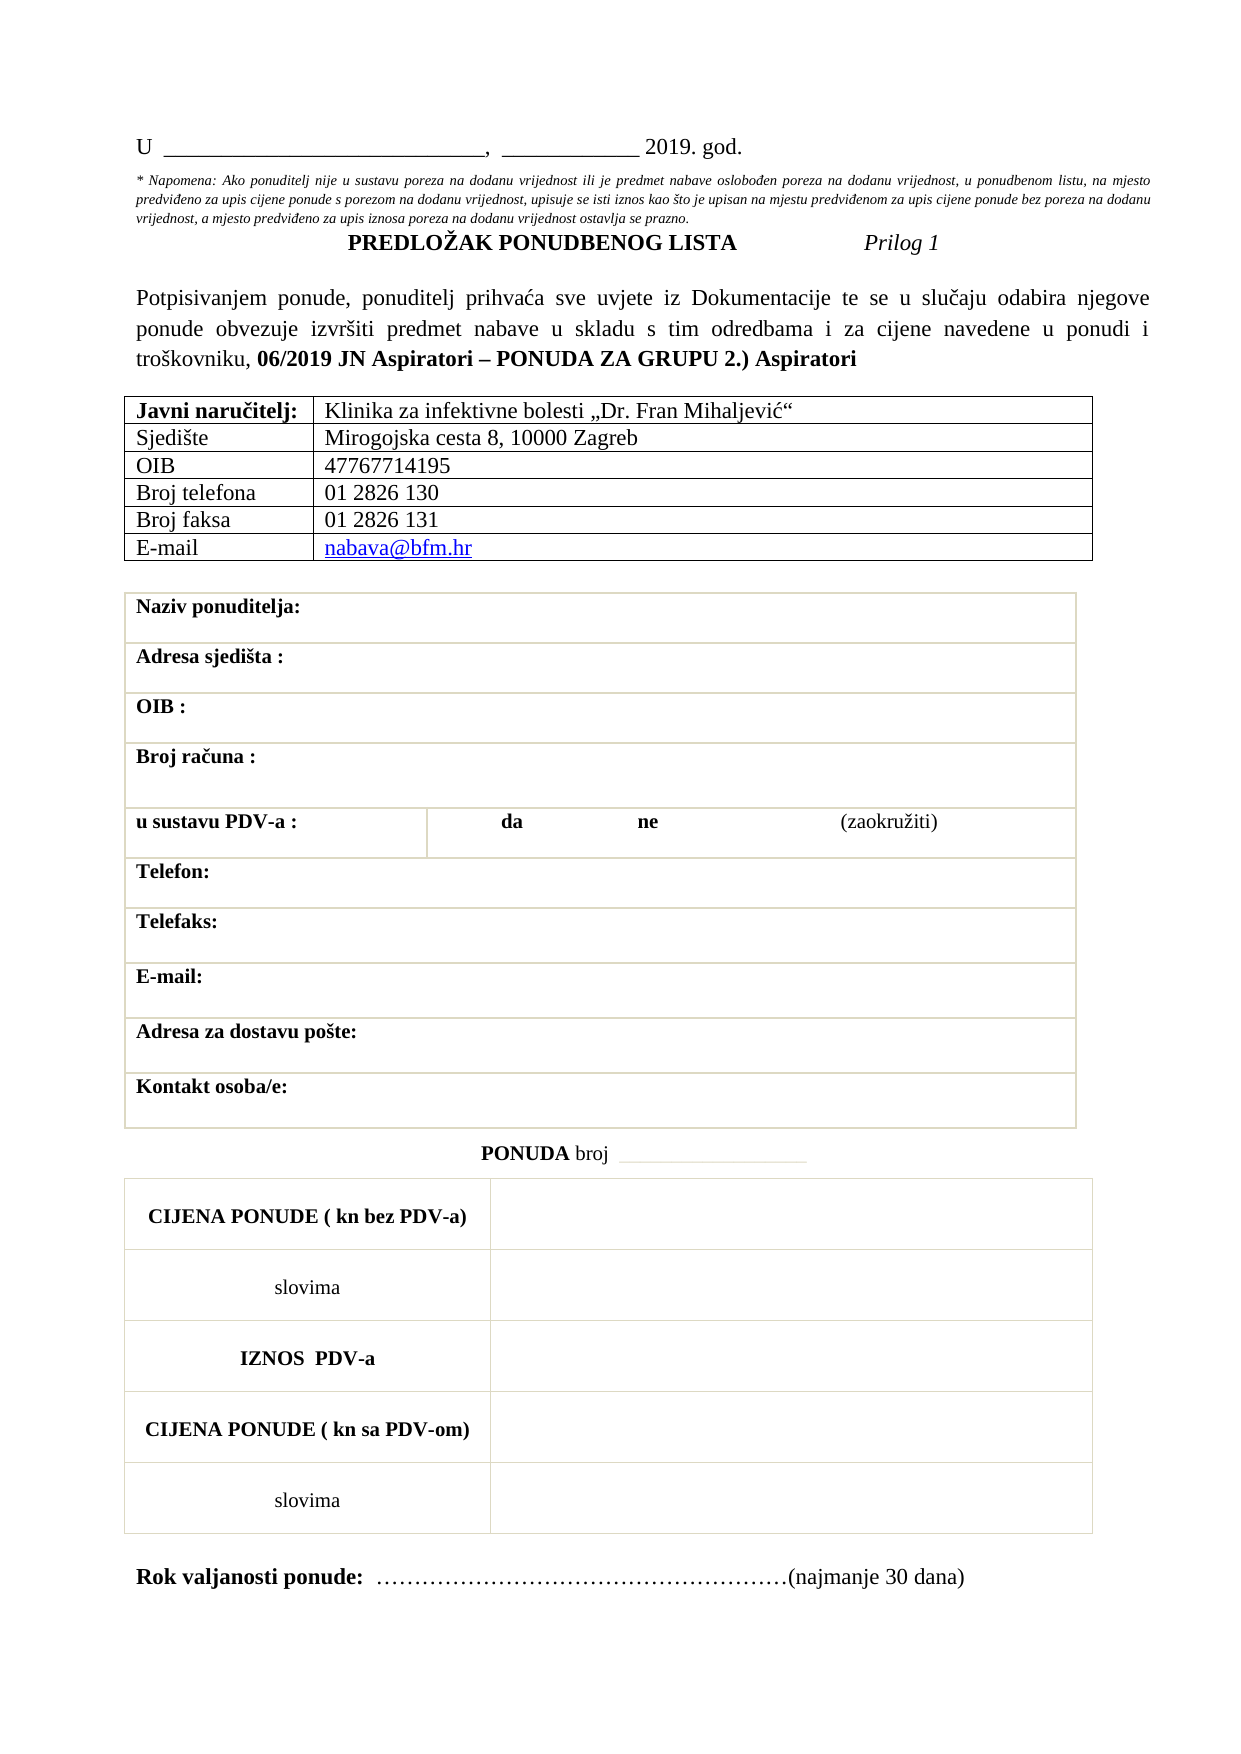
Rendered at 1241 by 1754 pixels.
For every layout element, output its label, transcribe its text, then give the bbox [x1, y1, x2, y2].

table_cell da ne (zaokružiti) [428, 809, 1075, 857]
table_cell OIB : [126, 694, 1075, 742]
table_cell [491, 1463, 1092, 1533]
table_cell Kontakt osoba/e: [126, 1074, 1075, 1127]
text PREDLOŽAK PONUDBENOG LISTA Prilog 1 [136, 229, 1152, 256]
table_cell Telefon: [126, 859, 1075, 907]
table_cell E-mail [125, 534, 313, 560]
table_cell Adresa sjedišta : [126, 644, 1075, 692]
table_cell slovima [125, 1463, 490, 1533]
text Rok valjanosti ponude: ………………………………………………(najmanje 30 dana) [136, 1563, 1152, 1589]
table_header CIJENA PONUDE ( kn bez PDV-a) [125, 1179, 490, 1249]
table_cell [491, 1250, 1092, 1320]
table_cell Telefaks: [126, 909, 1075, 962]
table_cell IZNOS PDV-a [125, 1321, 490, 1391]
table_cell slovima [125, 1250, 490, 1320]
text U ____________________________, ____________ 2019. god. [136, 133, 1152, 159]
text PONUDA broj __________________ [136, 1141, 1152, 1165]
table_cell nabava@bfm.hr [314, 534, 1092, 560]
table_header Naziv ponuditelja: [126, 594, 1075, 642]
table_cell Broj faksa [125, 507, 313, 533]
table_header [491, 1179, 1092, 1249]
table_cell 01 2826 130 [314, 479, 1092, 506]
table_cell E-mail: [126, 964, 1075, 1017]
table_header Javni naručitelj: [125, 397, 313, 423]
table_cell Mirogojska cesta 8, 10000 Zagreb [314, 424, 1092, 451]
table_cell OIB [125, 452, 313, 478]
table_cell [491, 1392, 1092, 1462]
table_cell u sustavu PDV-a : [126, 809, 426, 857]
table_cell CIJENA PONUDE ( kn sa PDV-om) [125, 1392, 490, 1462]
table_cell Sjedište [125, 424, 313, 451]
table_header Klinika za infektivne bolesti „Dr. Fran Mihaljević“ [314, 397, 1092, 423]
table_cell Broj računa : [126, 744, 1075, 807]
table_cell 47767714195 [314, 452, 1092, 478]
table_cell [491, 1321, 1092, 1391]
text Potpisivanjem ponude, ponuditelj prihvaća sve uvjete iz Dokumentacije te se u slučaju odabira njegove ponude obvezuje izvršiti predmet nabave u skladu s tim odredbama i za cijene navedene u ponudi i troškovniku, 06/2019 JN Aspiratori – PONUDA ZA GRUPU 2.) Aspiratori [136, 284, 1152, 371]
table_cell Broj telefona [125, 479, 313, 506]
text * Napomena: Ako ponuditelj nije u sustavu poreza na dodanu vrijednost ili je predmet nabave oslobođen poreza na dodanu vrijednost, u ponudbenom listu, na mjesto predviđeno za upis cijene ponude s porezom na dodanu vrijednost, upisuje se isti iznos kao što je upisan na mjestu predviđenom za upis cijene ponude bez poreza na dodanu vrijednost, a mjesto predviđeno za upis iznosa poreza na dodanu vrijednost ostavlja se prazno. [136, 172, 1152, 227]
table_cell Adresa za dostavu pošte: [126, 1019, 1075, 1072]
table_cell 01 2826 131 [314, 507, 1092, 533]
